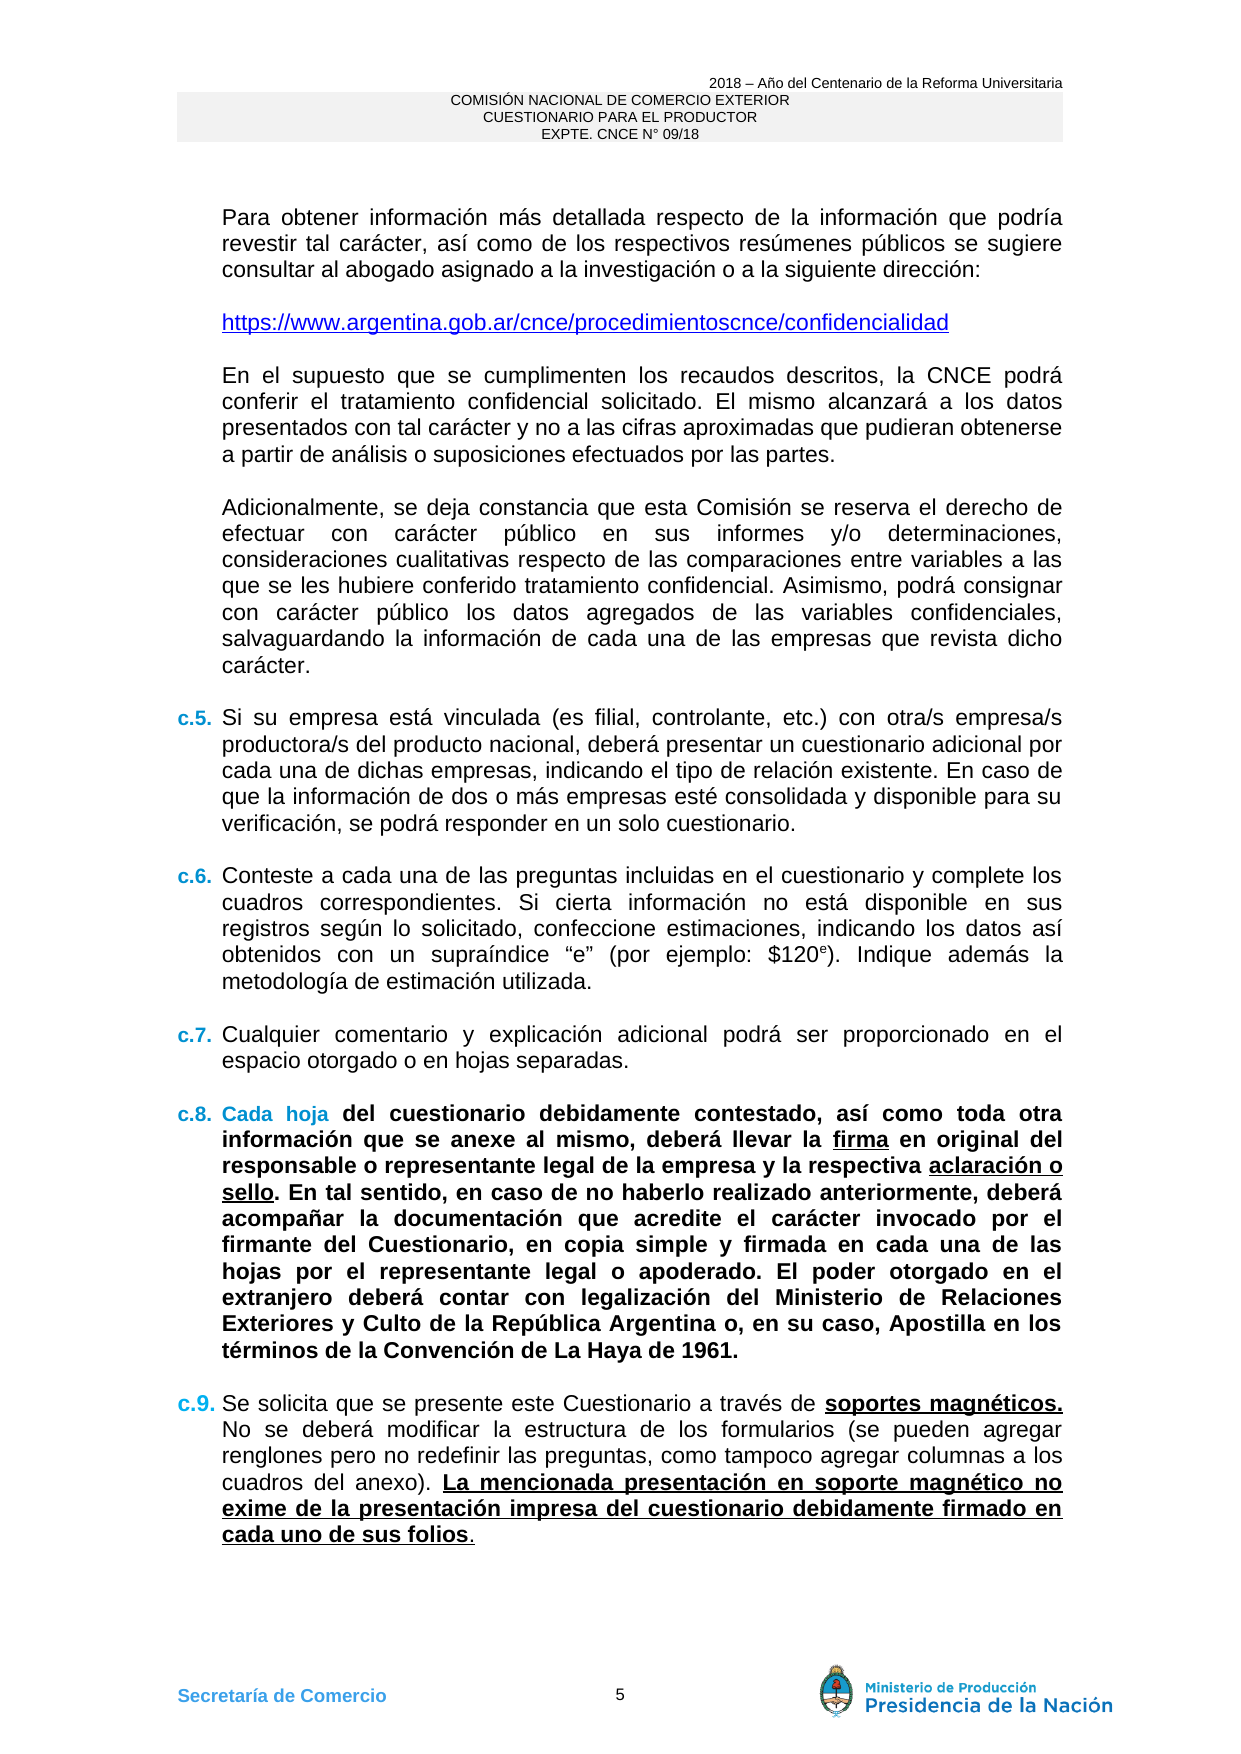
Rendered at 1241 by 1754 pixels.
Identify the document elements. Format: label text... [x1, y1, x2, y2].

text c.8. Cada hoja del cuestionario debidamente contestado, así como toda otra información que se anexe al mismo, deberá llevar la firma en original del responsable o representante legal de la empresa y la respectiva aclaración o sello. En tal sentido, en caso de no haberlo realizado anteriormente, deberá acompañar la documentación que acredite el carácter invocado por el firmante del Cuestionario, en copia simple y firmada en cada una de las hojas por el representante legal o apoderado. El poder otorgado en el extranjero deberá contar con legalización del Ministerio de Relaciones Exteriores y Culto de o, en su caso, Apostilla en los términos de de de 1961. [177, 1099, 1063, 1363]
text Adicionalmente, se deja constancia que esta Comisión se reserva el derecho de efectuar con carácter público en sus informes y/o determinaciones, consideraciones cualitativas respecto de las comparaciones entre variables a las que se les hubiere conferido tratamiento confidencial. Asimismo, podrá consignar con carácter público los datos agregados de las variables confidenciales, salvaguardando la información de cada una de las empresas que revista dicho carácter. [222, 493, 1063, 678]
text c.5. Si su empresa está vinculada (es filial, controlante, etc.) con otra/s empresa/s productora/s del producto nacional, deberá presentar un cuestionario adicional por cada una de dichas empresas, indicando el tipo de relación existente. En caso de que la información de dos o más empresas esté consolidada y disponible para su verificación, se podrá responder en un solo cuestionario. [177, 704, 1063, 836]
text c.9. Se solicita que se presente este Cuestionario a través de soportes magnéticos. No se deberá modificar la estructura de los formularios (se pueden agregar renglones pero no redefinir las preguntas, como tampoco agregar columnas a los cuadros del anexo). La mencionada presentación en soporte magnético no exime de la presentación impresa del cuestionario debidamente firmado en cada uno de sus folios. [177, 1389, 1063, 1548]
text c.7. Cualquier comentario y explicación adicional podrá ser proporcionado en el espacio otorgado o en hojas separadas. [177, 1021, 1063, 1073]
picture [786, 1640, 1137, 1750]
text c.6. Conteste a cada una de las preguntas incluidas en el cuestionario y complete los cuadros correspondientes. Si cierta información no está disponible en sus registros según lo solicitado, confeccione estimaciones, indicando los datos así obtenidos con un supraíndice “e” (por ejemplo: $120e). Indique además la metodología de estimación utilizada. [177, 862, 1063, 994]
text En el supuesto que se cumplimenten los recaudos descritos, podrá conferir el tratamiento confidencial solicitado. El mismo alcanzará a los datos presentados con tal carácter y no a las cifras aproximadas que pudieran obtenerse a partir de análisis o suposiciones efectuados por las partes. [222, 362, 1063, 467]
text https://www.argentina.gob.ar/cnce/procedimientoscnce/confidencialidad [222, 309, 1063, 335]
text Para obtener información más detallada respecto de la información que podría revestir tal carácter, así como de los respectivos resúmenes públicos se sugiere consultar al abogado asignado a la investigación o a la siguiente dirección: [222, 203, 1063, 283]
